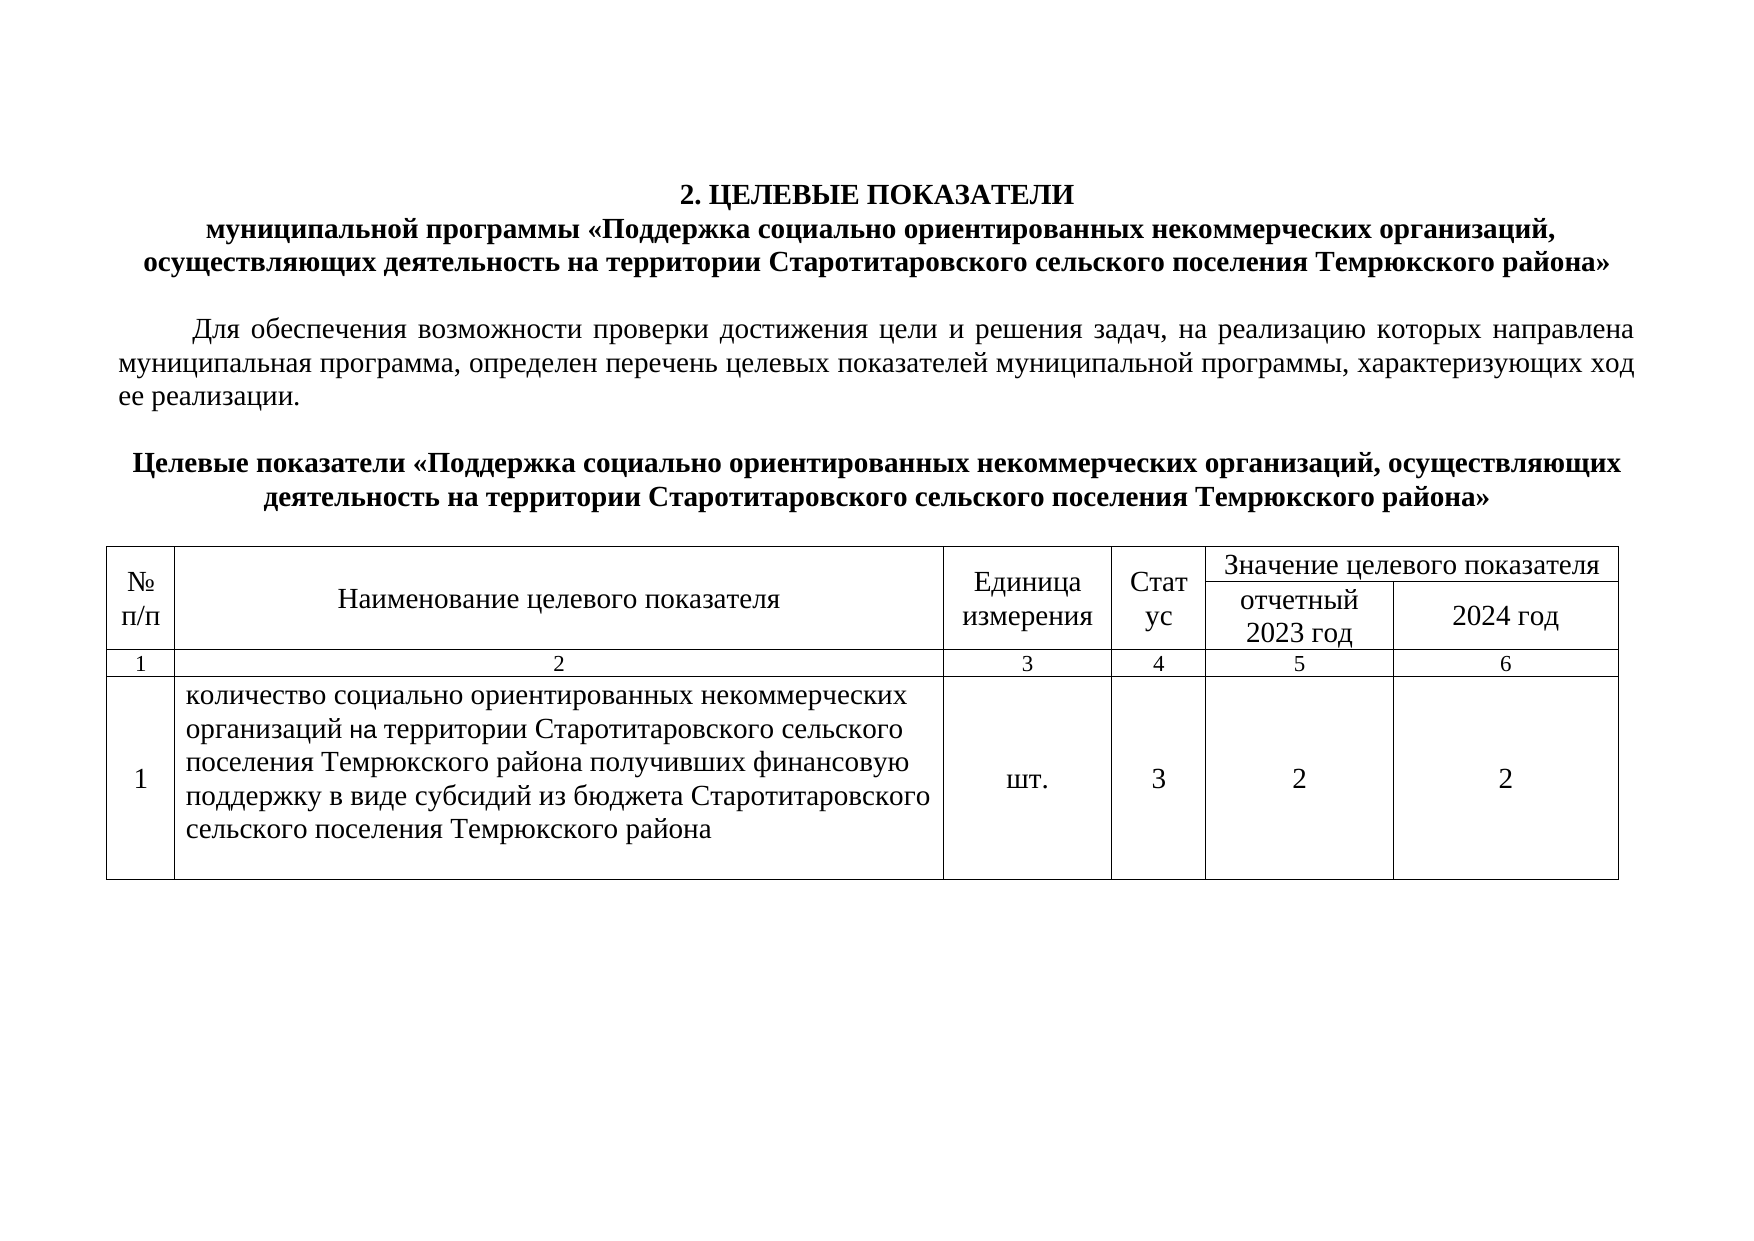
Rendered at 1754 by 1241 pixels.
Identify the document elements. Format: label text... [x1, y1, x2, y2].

text Целевые показатели «Поддержка социально ориентированных некоммерческих организаций, осуществляющих деятельность на территории Старотитаровского сельского поселения Темрюкского района» [118, 446, 1636, 513]
table_cell 3 [944, 650, 1111, 676]
table_header Единица измерения [944, 547, 1111, 649]
text Для обеспечения возможности проверки достижения цели и решения задач, на реализацию которых направлена муниципальная программа, определен перечень целевых показателей муниципальной программы, характеризующих ход ее реализации. [118, 311, 1636, 412]
table_cell количество социально ориентированных некоммерческих организаций на территории Старотитаровского сельского поселения Темрюкского района получивших финансовую поддержку в виде субсидий из бюджета Старотитаровского сельского поселения Темрюкского района [175, 677, 943, 878]
table_cell 2 [1394, 677, 1618, 878]
table_cell 2024 год [1394, 582, 1618, 649]
table_cell отчетный 2023 год [1206, 582, 1393, 649]
table_cell 6 [1394, 650, 1618, 676]
table_header Наименование целевого показателя [175, 547, 943, 649]
text муниципальной программы «Поддержка социально ориентированных некоммерческих организаций, осуществляющих деятельность на территории Старотитаровского сельского поселения Темрюкского района» [118, 211, 1636, 278]
table_cell 3 [1112, 677, 1205, 878]
table_cell 1 [107, 677, 174, 878]
table_cell 5 [1206, 650, 1393, 676]
table_header № п/п [107, 547, 174, 649]
table_cell 4 [1112, 650, 1205, 676]
table_cell 2 [175, 650, 943, 676]
table_cell 2 [1206, 677, 1393, 878]
table_header Статус [1112, 547, 1205, 649]
text 2. ЦЕЛЕВЫЕ ПОКАЗАТЕЛИ [118, 177, 1636, 211]
table_header Значение целевого показателя [1206, 547, 1618, 581]
table_cell шт. [944, 677, 1111, 878]
table_cell 1 [107, 650, 174, 676]
